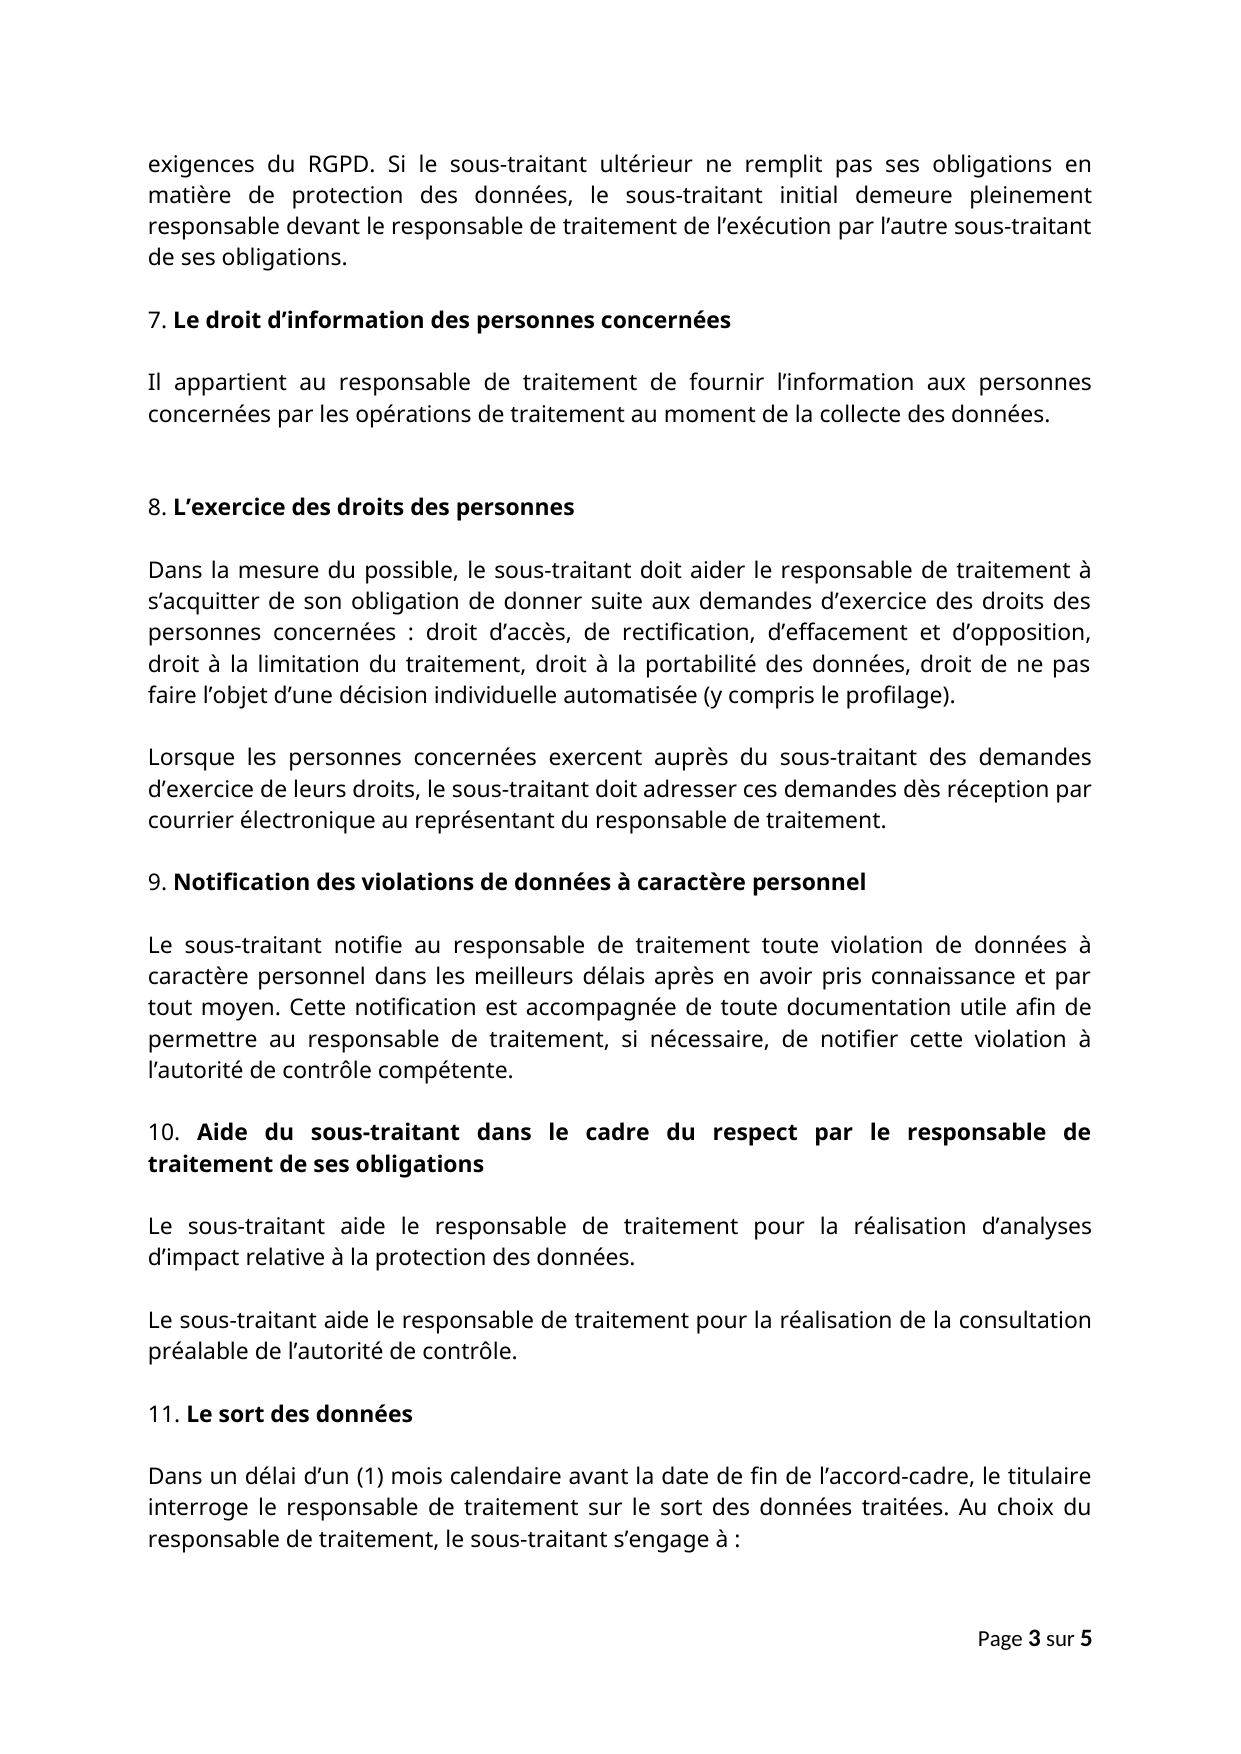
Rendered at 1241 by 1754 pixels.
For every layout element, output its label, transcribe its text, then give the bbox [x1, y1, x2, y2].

text 11. Le sort des données [148, 1398, 1093, 1429]
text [148, 148, 1093, 273]
text Lorsque les personnes concernées exercent auprès du sous-traitant des demandes d’exercice de leurs droits, le sous-traitant doit adresser ces demandes dès réception par courrier électronique au représentant du responsable de traitement. [148, 741, 1093, 835]
text 10. Aide du sous-traitant dans le cadre du respect par le responsable de traitement de ses obligations [148, 1116, 1093, 1179]
text Dans la mesure du possible, le sous-traitant doit aider le responsable de traitement à s’acquitter de son obligation de donner suite aux demandes d’exercice des droits des personnes concernées : droit d’accès, de rectification, d’effacement et d’opposition, droit à la limitation du traitement, droit à la portabilité des données, droit de ne pas faire l’objet d’une décision individuelle automatisée (y compris le profilage). [148, 554, 1093, 710]
text Le sous-traitant notifie au responsable de traitement toute violation de données à caractère personnel dans les meilleurs délais après en avoir pris connaissance et par tout moyen. Cette notification est accompagnée de toute documentation utile afin de permettre au responsable de traitement, si nécessaire, de notifier cette violation à l’autorité de contrôle compétente. [148, 929, 1093, 1085]
text Dans un délai d’un (1) mois calendaire avant la date de fin de l’accord-cadre, le titulaire interroge le responsable de traitement sur le sort des données traitées. Au choix du responsable de traitement, le sous-traitant s’engage à : [148, 1460, 1093, 1554]
text 7. Le droit d’information des personnes concernées [148, 304, 1093, 335]
text 8. L’exercice des droits des personnes [148, 491, 1093, 523]
text Le sous-traitant aide le responsable de traitement pour la réalisation d’analyses d’impact relative à la protection des données. [148, 1210, 1093, 1273]
text 9. Notification des violations de données à caractère personnel [148, 866, 1093, 898]
text Le sous-traitant aide le responsable de traitement pour la réalisation de la consultation préalable de l’autorité de contrôle. [148, 1304, 1093, 1366]
text Il appartient au responsable de traitement de fournir l’information aux personnes concernées par les opérations de traitement au moment de la collecte des données. [148, 366, 1093, 429]
